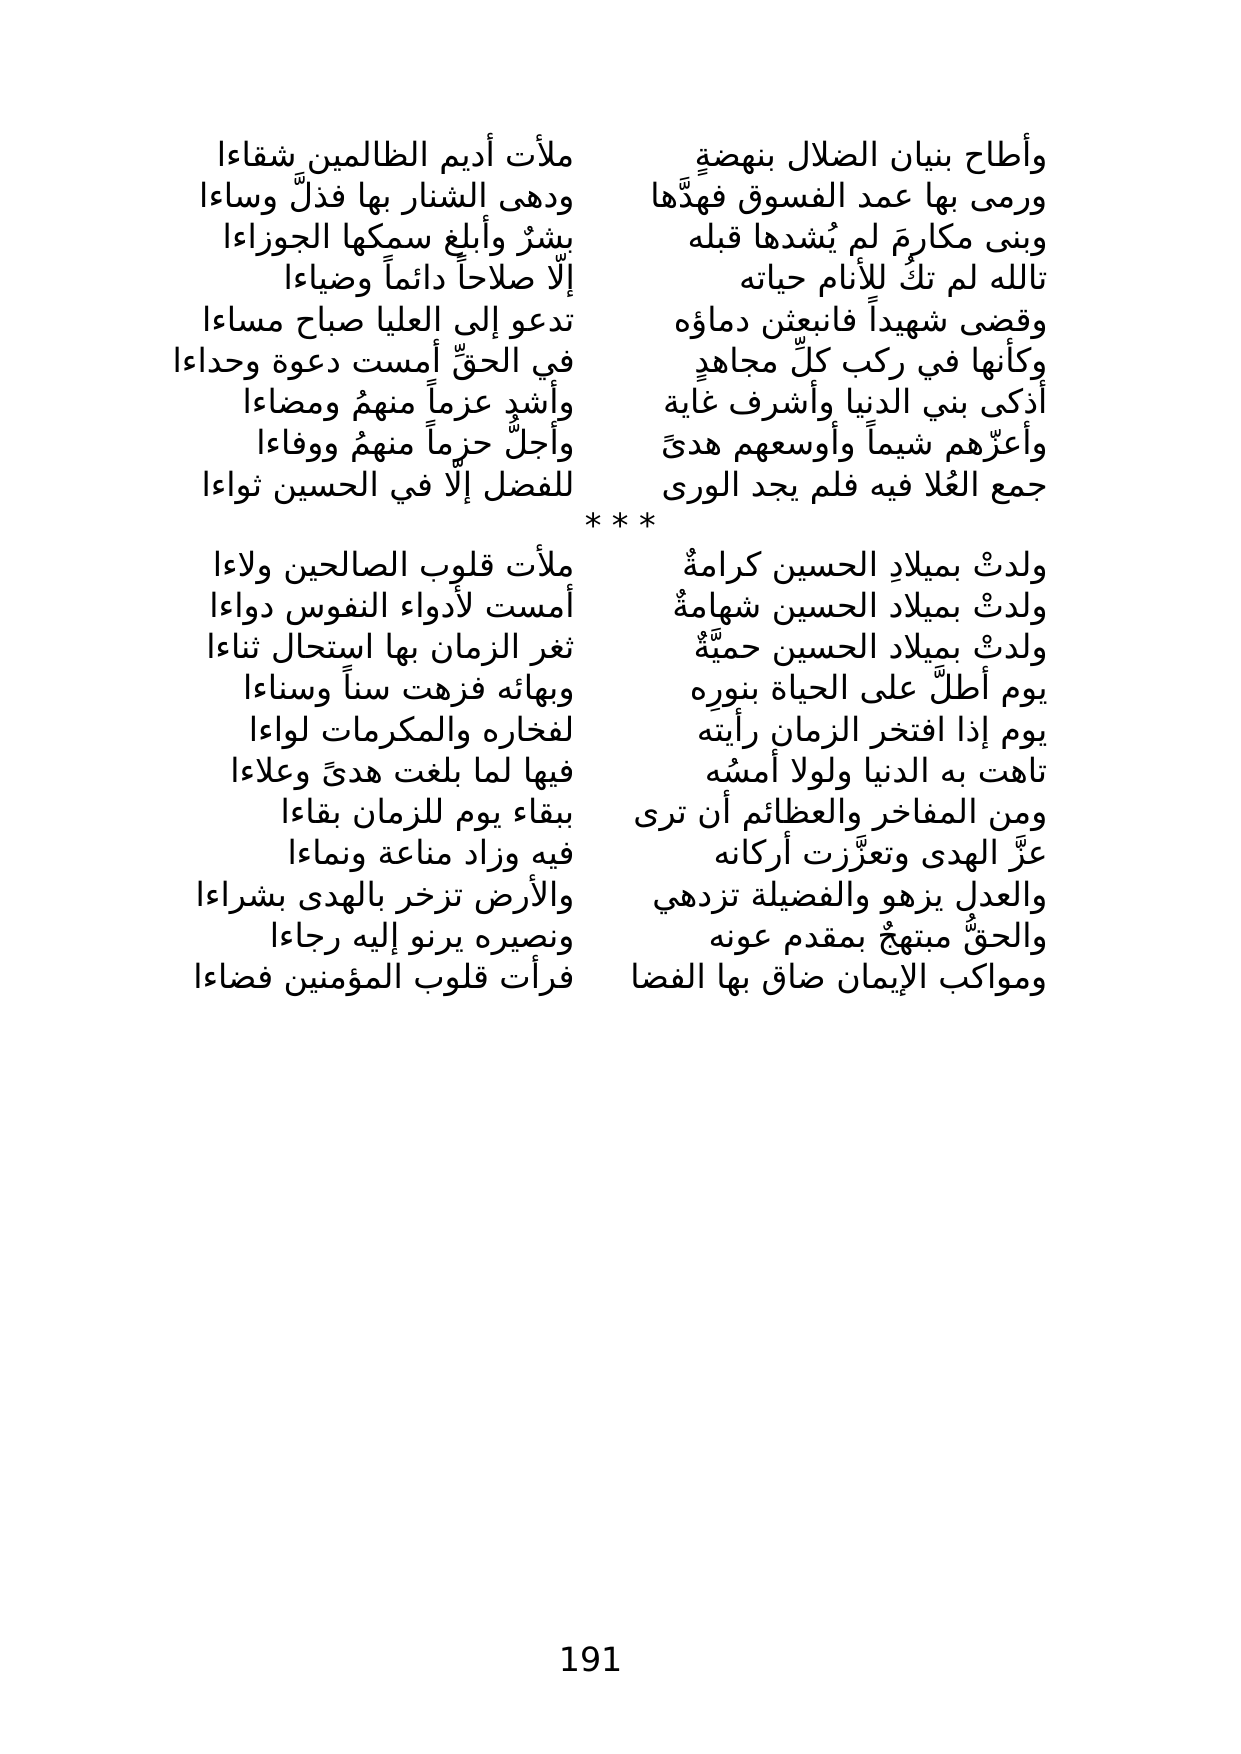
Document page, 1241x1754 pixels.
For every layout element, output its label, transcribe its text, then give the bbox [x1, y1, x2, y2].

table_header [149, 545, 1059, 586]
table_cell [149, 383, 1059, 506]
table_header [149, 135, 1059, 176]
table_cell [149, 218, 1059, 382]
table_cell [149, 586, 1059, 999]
text * * * [120, 506, 1120, 545]
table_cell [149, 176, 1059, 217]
